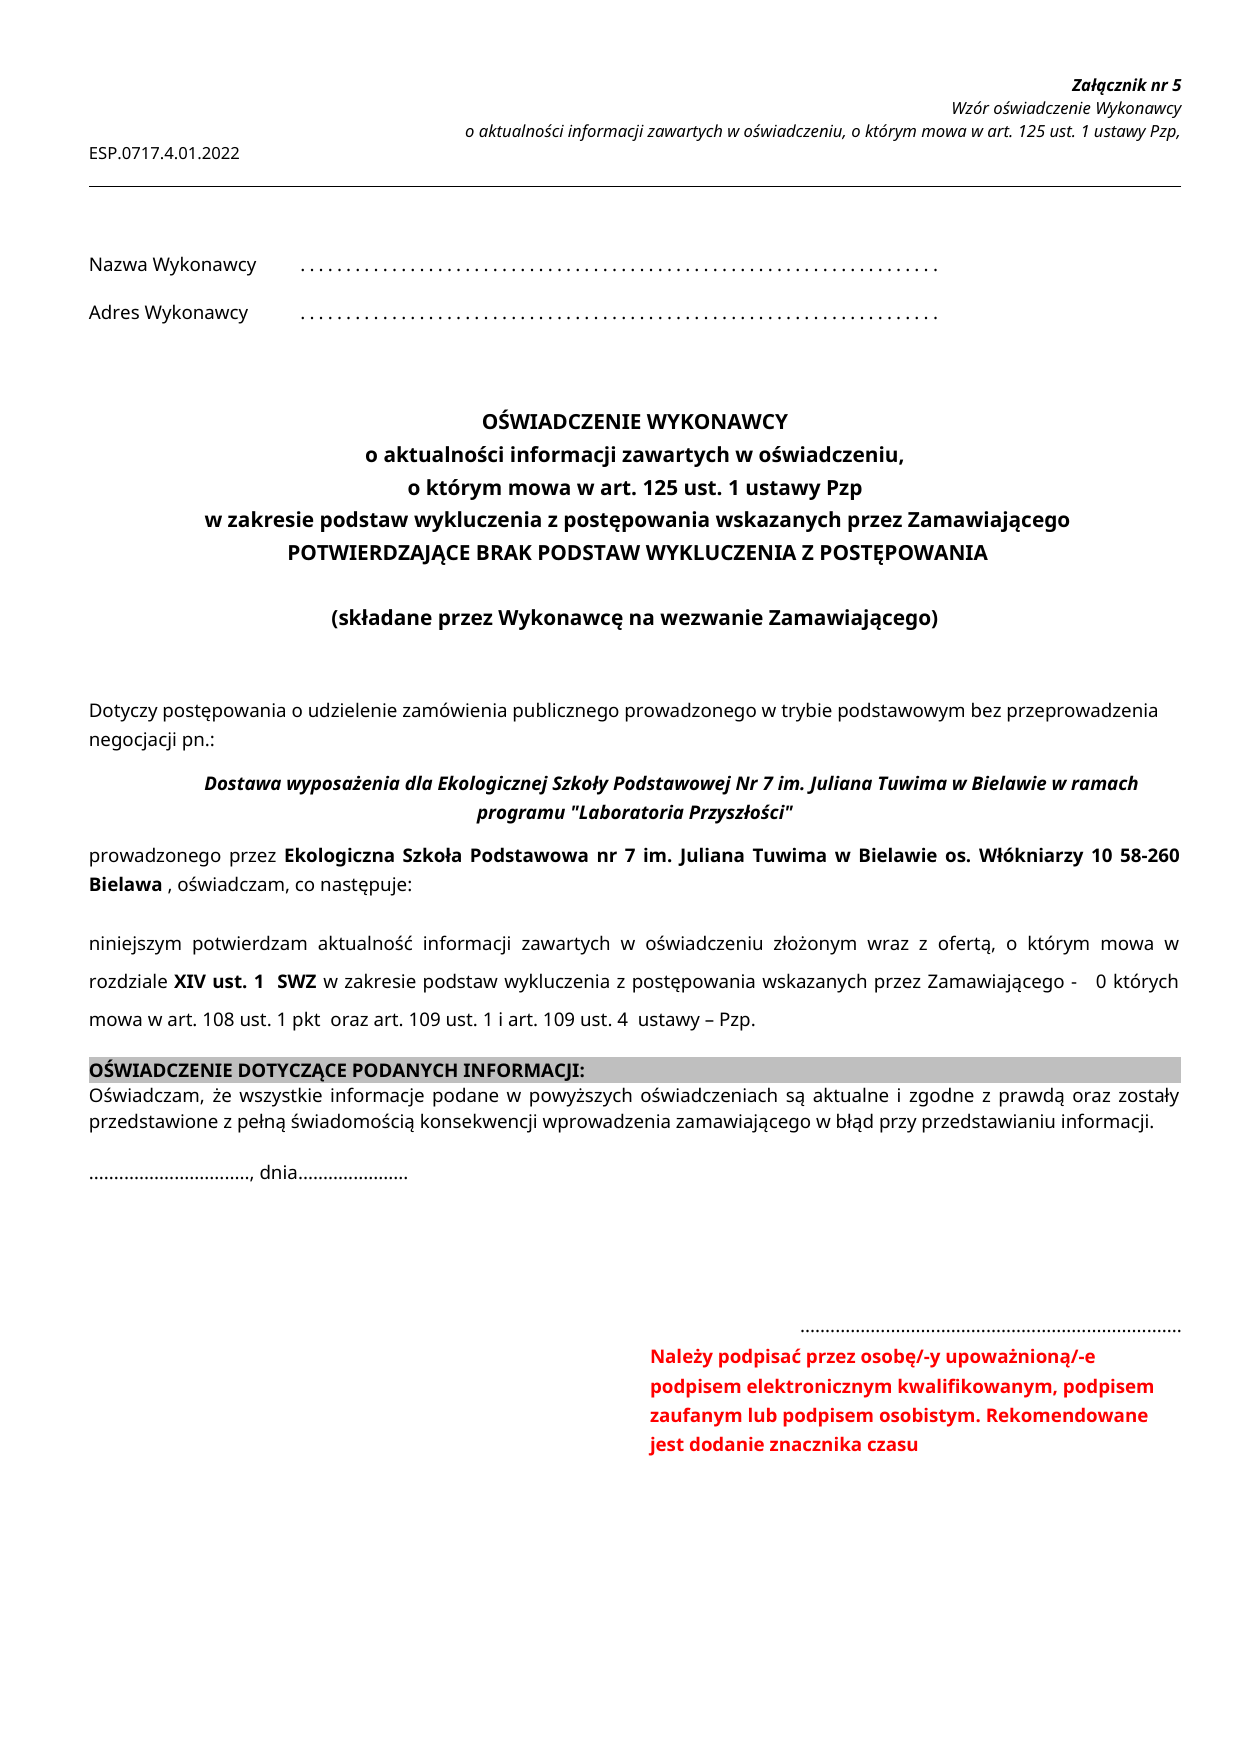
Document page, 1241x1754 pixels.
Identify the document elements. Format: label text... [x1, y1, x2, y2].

text Dostawa wyposażenia dla Ekologicznej Szkoły Podstawowej Nr 7 im. Juliana Tuwima w Bielawie w ramach programu "Laboratoria Przyszłości" [89, 770, 1181, 824]
text POTWIERDZAJĄCE BRAK PODSTAW WYKLUCZENIA Z POSTĘPOWANIA [89, 538, 1181, 566]
text ............................................................................ [89, 1312, 1181, 1338]
text OŚWIADCZENIE WYKONAWCY [89, 407, 1181, 436]
table_header ...................................................................... [293, 245, 1131, 293]
table_cell Adres Wykonawcy [81, 294, 293, 342]
text prowadzonego przez Ekologiczna Szkoła Podstawowa nr 7 im. Juliana Tuwima w Bielawie os. Włókniarzy 10 58-260 Bielawa , oświadczam, co następuje: [89, 842, 1181, 897]
text OŚWIADCZENIE DOTYCZĄCE PODANYCH INFORMACJI: [89, 1057, 1181, 1083]
text o którym mowa w art. 125 ust. 1 ustawy Pzp [89, 473, 1181, 501]
text niniejszym potwierdzam aktualność informacji zawartych w oświadczeniu złożonym wraz z ofertą, o którym mowa w rozdziale XIV ust. 1 SWZ w zakresie podstaw wykluczenia z postępowania wskazanych przez Zamawiającego - 0 których mowa w art. 108 ust. 1 pkt oraz art. 109 ust. 1 i art. 109 ust. 4 ustawy – Pzp. [89, 930, 1180, 1032]
text Należy podpisać przez osobę/-y upoważnioną/-e podpisem elektronicznym kwalifikowanym, podpisem zaufanym lub podpisem osobistym. Rekomendowane jest dodanie znacznika czasu [650, 1344, 1181, 1457]
text Dotyczy postępowania o udzielenie zamówienia publicznego prowadzonego w trybie podstawowym bez przeprowadzenia negocjacji pn.: [89, 697, 1181, 752]
table_header Nazwa Wykonawcy [81, 245, 293, 293]
text ................................, dnia...................... [89, 1159, 1181, 1185]
table_cell ...................................................................... [293, 294, 1131, 342]
text Oświadczam, że wszystkie informacje podane w powyższych oświadczeniach są aktualne i zgodne z prawdą oraz zostały przedstawione z pełną świadomością konsekwencji wprowadzenia zamawiającego w błąd przy przedstawianiu informacji. [89, 1083, 1181, 1134]
text o aktualności informacji zawartych w oświadczeniu, [89, 440, 1181, 468]
text (składane przez Wykonawcę na wezwanie Zamawiającego) [89, 603, 1181, 631]
text w zakresie podstaw wykluczenia z postępowania wskazanych przez Zamawiającego [89, 505, 1181, 534]
